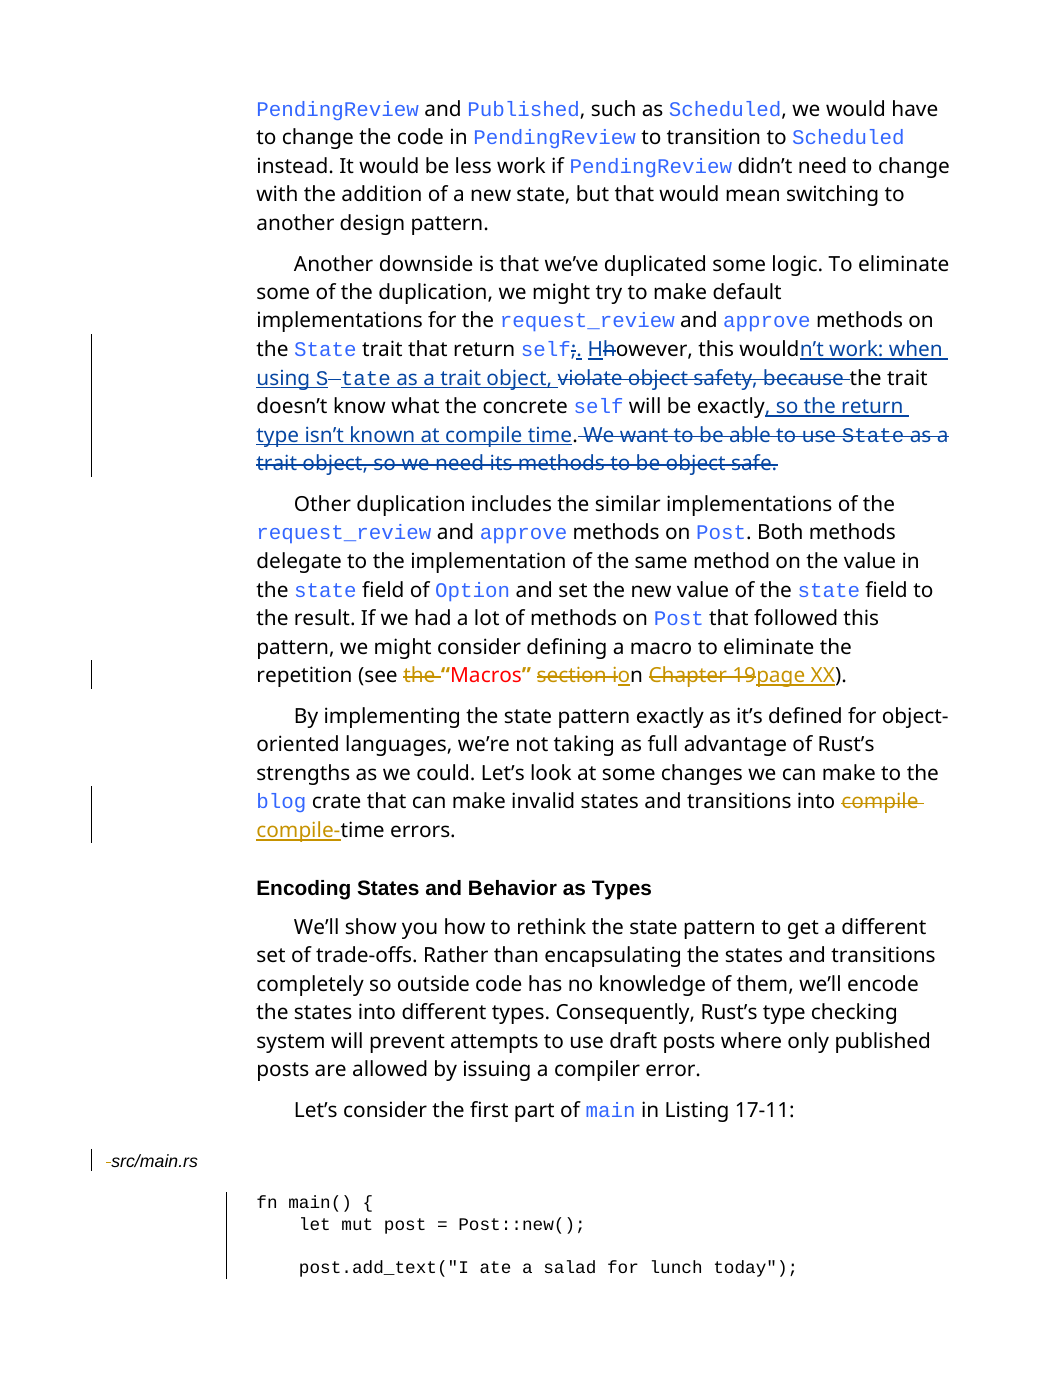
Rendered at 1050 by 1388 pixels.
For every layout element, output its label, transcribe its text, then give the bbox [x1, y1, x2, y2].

text We’ll show you how to rethink the state pattern to get a different set of trade-offs. Rather than encapsulating the states and transitions completely so outside code has no knowledge of them, we’ll encode the states into different types. Consequently, Rust’s type checking system will prevent attempts to use draft posts where only published posts are allowed by issuing a compiler error. [256, 912, 950, 1083]
text Other duplication includes the similar implementations of the request_review and approve methods on Post. Both methods delegate to the implementation of the same method on the value in the state field of Option and set the new value of the state field to the result. If we had a lot of methods on Post that followed this pattern, we might consider defining a macro to eliminate the repetition (see “Macros” n ). [256, 489, 950, 689]
text let mut post = Post::new(); [227, 1213, 950, 1235]
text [256, 94, 950, 236]
text fn main() { [227, 1192, 950, 1213]
text src/main.rs [106, 1149, 950, 1171]
text post.add_text("I ate a salad for lunch today"); [227, 1257, 950, 1279]
text Encoding States and Behavior as Types [256, 868, 950, 900]
text Let’s consider the first part of main in Listing 17-11: [256, 1095, 950, 1124]
text By implementing the state pattern exactly as it’s defined for object-oriented languages, we’re not taking as full advantage of Rust’s strengths as we could. Let’s look at some changes we can make to the blog crate that can make invalid states and transitions into time errors. [256, 701, 950, 843]
text Another downside is that we’ve duplicated some logic. To eliminate some of the duplication, we might try to make default implementations for the request_review and approve methods on the State trait that return self owever, this wouldthe trait doesn’t know what the concrete self will be exactly. [256, 249, 950, 477]
